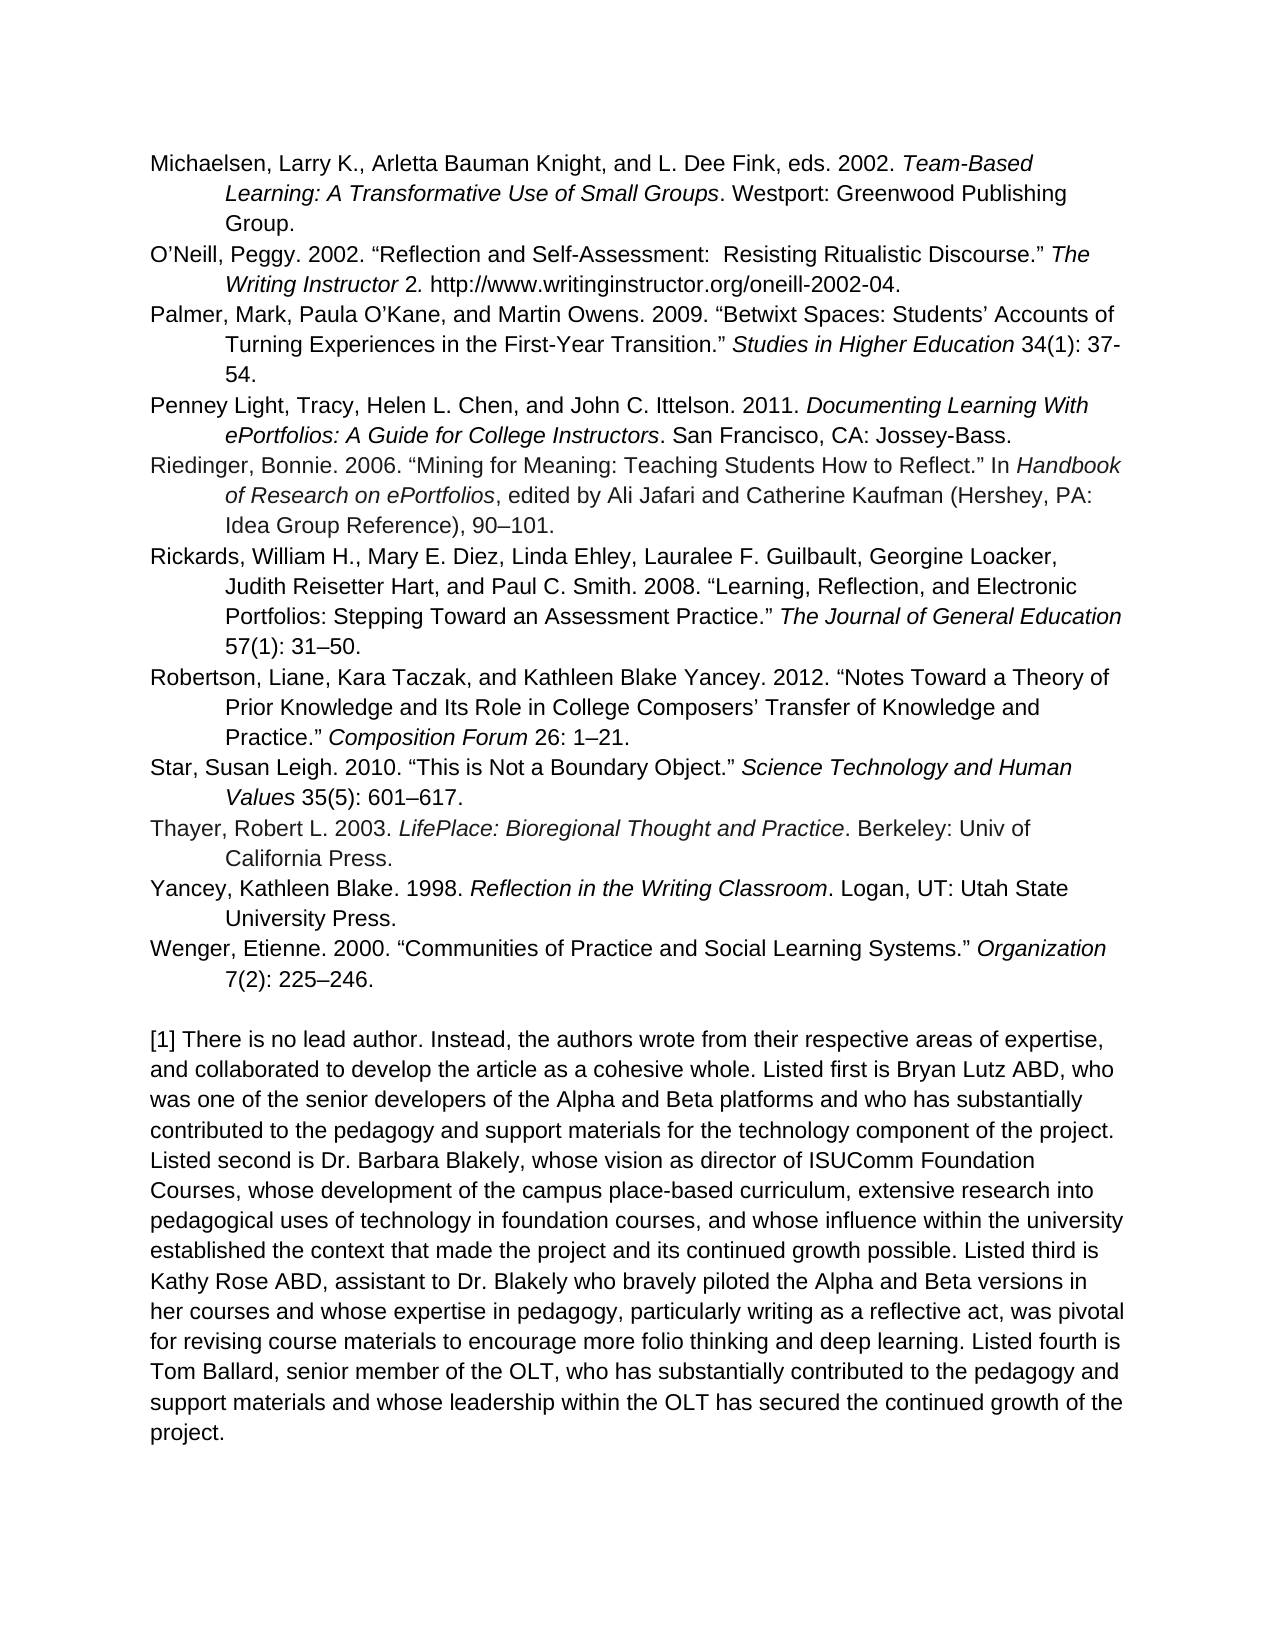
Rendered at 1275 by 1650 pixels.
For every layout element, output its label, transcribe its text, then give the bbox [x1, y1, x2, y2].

text Palmer, Mark, Paula O’Kane, and Martin Owens. 2009. “Betwixt Spaces: Students’ Accounts of Turning Experiences in the First-Year Transition.” Studies in Higher Education 34(1): 37-54. [150, 301, 1125, 388]
text Rickards, William H., Mary E. Diez, Linda Ehley, Lauralee F. Guilbault, Georgine Loacker, Judith Reisetter Hart, and Paul C. Smith. 2008. “Learning, Reflection, and Electronic Portfolios: Stepping Toward an Assessment Practice.” The Journal of General Education 57(1): 31–50. [150, 543, 1125, 660]
text [1] There is no lead author. Instead, the authors wrote from their respective areas of expertise, and collaborated to develop the article as a cohesive whole. Listed first is Bryan Lutz ABD, who was one of the senior developers of the Alpha and Beta platforms and who has substantially contributed to the pedagogy and support materials for the technology component of the project. Listed second is Dr. Barbara Blakely, whose vision as director of ISUComm Foundation Courses, whose development of the campus place-based curriculum, extensive research into pedagogical uses of technology in foundation courses, and whose influence within the university established the context that made the project and its continued growth possible. Listed third is Kathy Rose ABD, assistant to Dr. Blakely who bravely piloted the Alpha and Beta versions in her courses and whose expertise in pedagogy, particularly writing as a reflective act, was pivotal for revising course materials to encourage more folio thinking and deep learning. Listed fourth is Tom Ballard, senior member of the OLT, who has substantially contributed to the pedagogy and support materials and whose leadership within the OLT has secured the continued growth of the project. [150, 1026, 1125, 1445]
text Star, Susan Leigh. 2010. “This is Not a Boundary Object.” Science Technology and Human Values 35(5): 601–617. [150, 754, 1125, 811]
text Wenger, Etienne. 2000. “Communities of Practice and Social Learning Systems.” Organization 7(2): 225–246. [150, 935, 1125, 992]
text Penney Light, Tracy, Helen L. Chen, and John C. Ittelson. 2011. Documenting Learning With ePortfolios: A Guide for College Instructors. San Francisco, CA: Jossey-Bass. [150, 392, 1125, 448]
text Michaelsen, Larry K., Arletta Bauman Knight, and L. Dee Fink, eds. 2002. Team-Based Learning: A Transformative Use of Small Groups. Westport: Greenwood Publishing Group. [150, 150, 1125, 237]
text Riedinger, Bonnie. 2006. “Mining for Meaning: Teaching Students How to Reflect.” In Handbook of Research on ePortfolios, edited by Ali Jafari and Catherine Kaufman (Hershey, PA: Idea Group Reference), 90–101. [150, 452, 1125, 539]
text Robertson, Liane, Kara Taczak, and Kathleen Blake Yancey. 2012. “Notes Toward a Theory of Prior Knowledge and Its Role in College Composers’ Transfer of Knowledge and Practice.” Composition Forum 26: 1–21. [150, 663, 1125, 750]
text Yancey, Kathleen Blake. 1998. Reflection in the Writing Classroom. Logan, UT: Utah State University Press. [150, 875, 1125, 932]
text Thayer, Robert L. 2003. LifePlace: Bioregional Thought and Practice. Berkeley: Univ of California Press. [150, 814, 1125, 871]
text O’Neill, Peggy. 2002. “Reflection and Self-Assessment: Resisting Ritualistic Discourse.” The Writing Instructor 2. http://www.writinginstructor.org/oneill-2002-04. [150, 241, 1125, 297]
